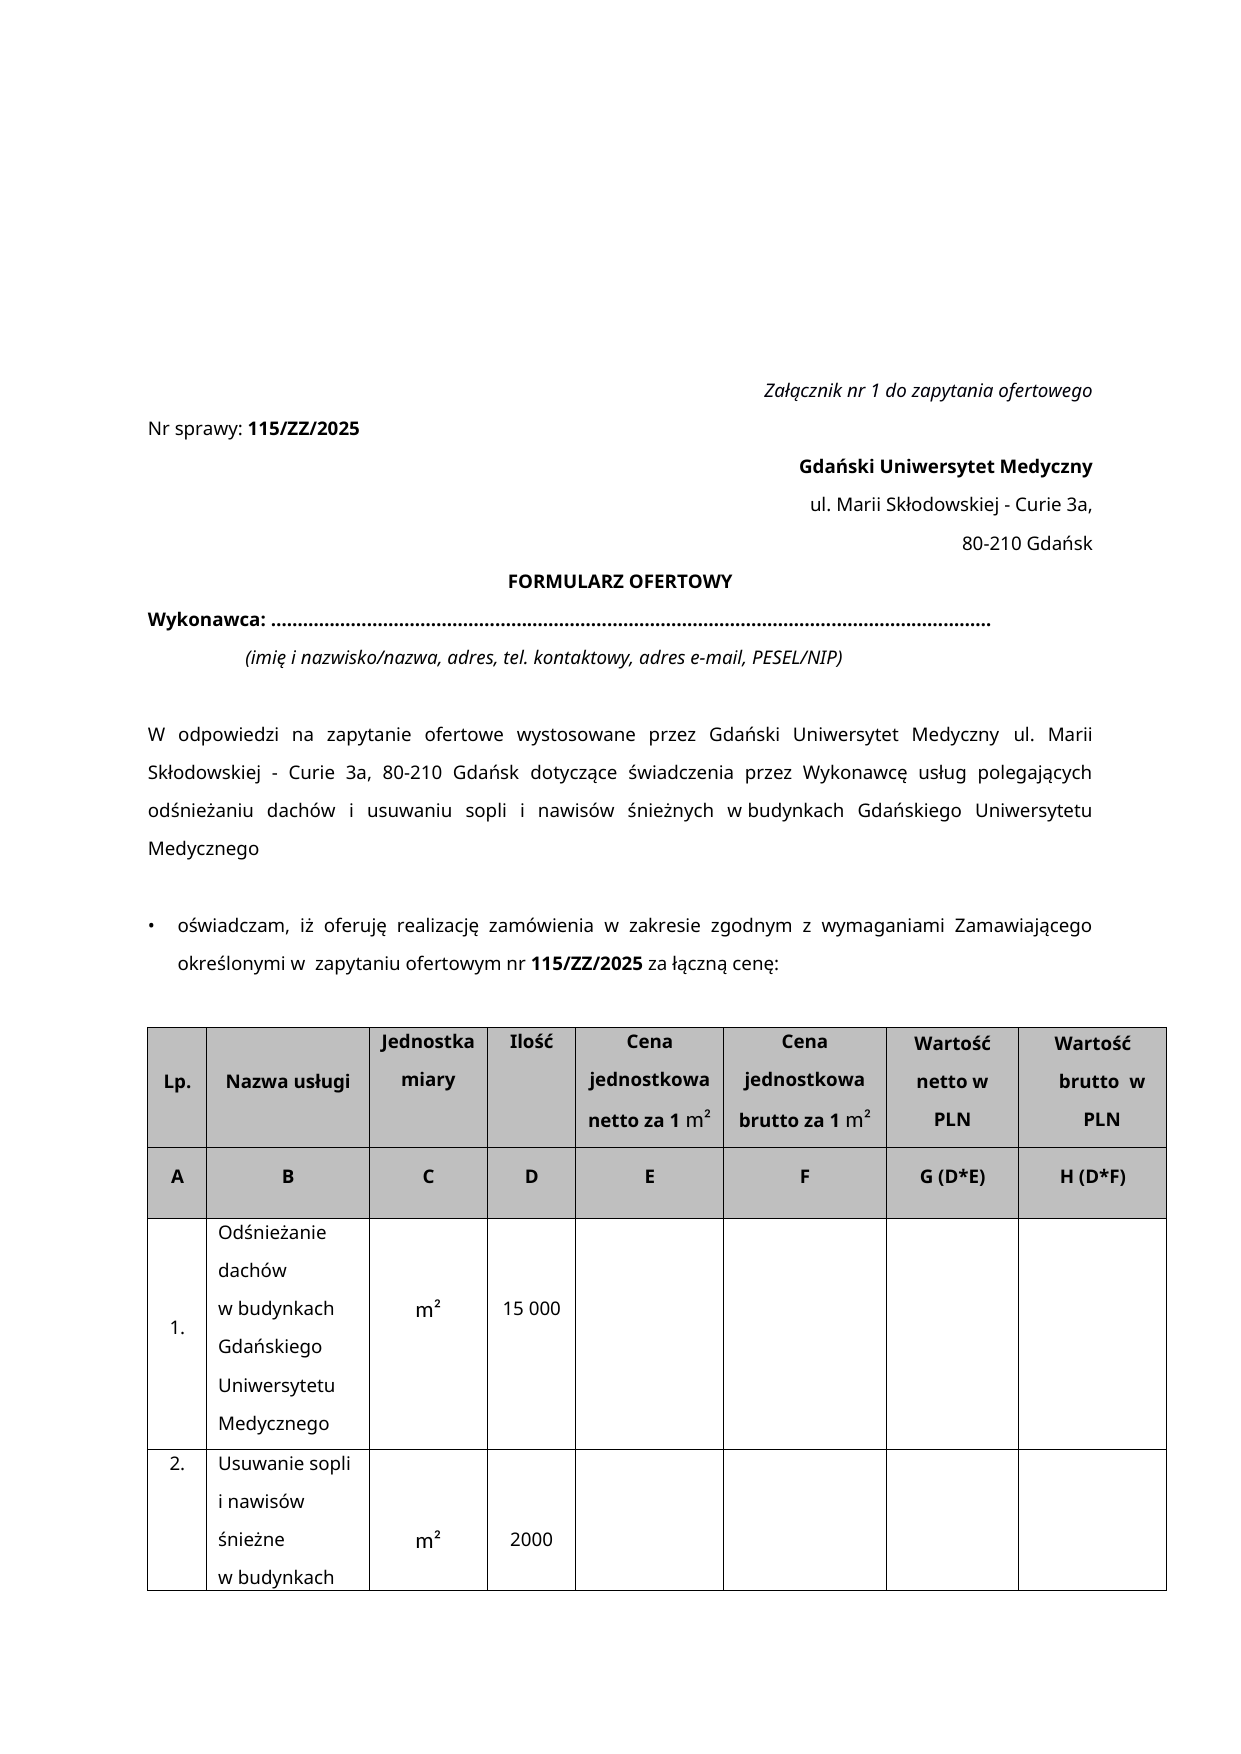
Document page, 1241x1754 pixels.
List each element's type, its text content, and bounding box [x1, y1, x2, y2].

table_cell A [148, 1148, 206, 1218]
text ul. Marii Skłodowskiej - Curie 3a, [148, 492, 1093, 517]
table_cell [887, 1450, 1018, 1590]
table_cell B [207, 1148, 369, 1218]
table_header Cena jednostkowa netto za 1 m² [576, 1028, 723, 1147]
text Załącznik nr 1 do zapytania ofertowego [148, 377, 1093, 402]
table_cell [207, 1450, 369, 1590]
table_header Wartość brutto w PLN [1019, 1028, 1166, 1147]
table_cell 1. [148, 1219, 206, 1449]
table_cell [1019, 1450, 1166, 1590]
table_cell F [724, 1148, 886, 1218]
text Wykonawca: ……………………………………………………………………………………………………………………… [148, 606, 1093, 632]
table_header Lp. [148, 1028, 206, 1147]
text W odpowiedzi na zapytanie ofertowe wystosowane przez Gdański Uniwersytet Medyczny ul. Marii Skłodowskiej - Curie 3a, 80-210 Gdańsk dotyczące świadczenia przez Wykonawcę usług polegających odśnieżaniu dachów i usuwaniu sopli i nawisów śnieżnych w budynkach Gdańskiego Uniwersytetu Medycznego [148, 721, 1093, 861]
table_header Ilość [488, 1028, 575, 1147]
text 80-210 Gdańsk [148, 530, 1093, 555]
table_cell D [488, 1148, 575, 1218]
table_cell 2. [148, 1450, 206, 1590]
table_cell C [370, 1148, 487, 1218]
text Nr sprawy: 115/ZZ/2025 [148, 415, 1093, 441]
table_cell m² [370, 1219, 487, 1449]
text Gdański Uniwersytet Medyczny [148, 453, 1093, 479]
list oświadczam, iż oferuję realizację zamówienia w zakresie zgodnym z wymaganiami Zamawiającego określonymi w zapytaniu ofertowym nr 115/ZZ/2025 za łączną cenę: [148, 912, 1093, 976]
table_cell 15 000 [488, 1219, 575, 1449]
table_cell Odśnieżanie dachów w budynkach Gdańskiego Uniwersytetu Medycznego [207, 1219, 369, 1449]
table_header Wartość netto w PLN [887, 1028, 1018, 1147]
table_header Cena jednostkowa brutto za 1 m² [724, 1028, 886, 1147]
table_header Jednostka miary [370, 1028, 487, 1147]
table_cell [724, 1450, 886, 1590]
table_cell [887, 1219, 1018, 1449]
table_cell H (D*F) [1019, 1148, 1166, 1218]
table_cell [1019, 1219, 1166, 1449]
table_cell 2000 [488, 1450, 575, 1590]
table_header Nazwa usługi [207, 1028, 369, 1147]
table_cell [724, 1219, 886, 1449]
table_cell [576, 1219, 723, 1449]
table_cell m² [370, 1450, 487, 1590]
table_cell [576, 1450, 723, 1590]
text FORMULARZ OFERTOWY [148, 568, 1093, 594]
table_cell G (D*E) [887, 1148, 1018, 1218]
text (imię i nazwisko/nazwa, adres, tel. kontaktowy, adres e-mail, PESEL/NIP) [148, 644, 1093, 670]
table_cell E [576, 1148, 723, 1218]
